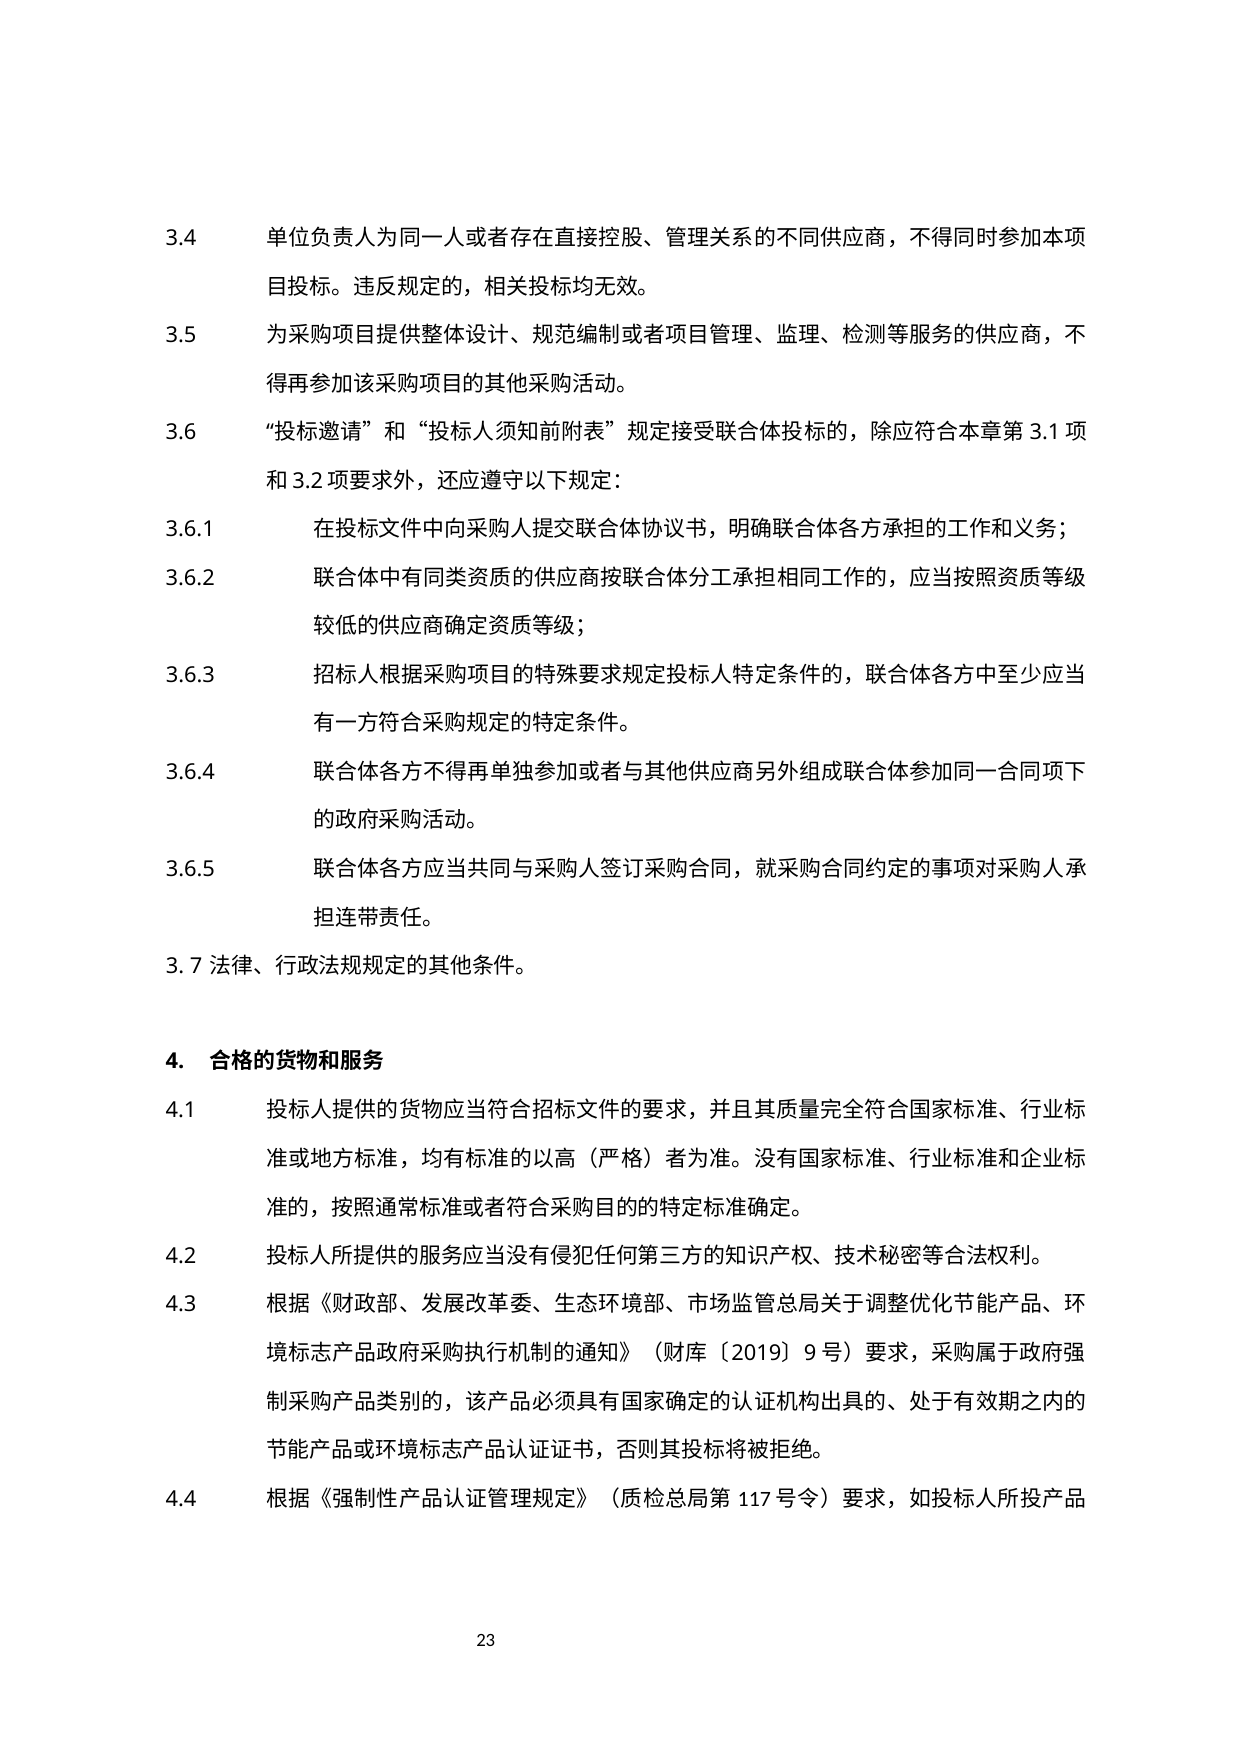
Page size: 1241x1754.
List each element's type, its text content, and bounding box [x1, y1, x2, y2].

list 联合体各方不得再单独参加或者与其他供应商另外组成联合体参加同一合同项下的政府采购活动。 [166, 753, 1087, 834]
list 联合体中有同类资质的供应商按联合体分工承担相同工作的，应当按照资质等级较低的供应商确定资质等级； [165, 559, 1087, 640]
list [165, 1480, 1087, 1513]
list 投标人所提供的服务应当没有侵犯任何第三方的知识产权、技术秘密等合法权利。 [165, 1237, 1087, 1270]
list 联合体各方应当共同与采购人签订采购合同，就采购合同约定的事项对采购人承担连带责任。 [166, 850, 1087, 932]
list 合格的货物和服务 [165, 1043, 1087, 1076]
list 单位负责人为同一人或者存在直接控股、管理关系的不同供应商，不得同时参加本项目投标。违反规定的，相关投标均无效。 [165, 219, 1087, 301]
list 为采购项目提供整体设计、规范编制或者项目管理、监理、检测等服务的供应商，不得再参加该采购项目的其他采购活动。 [165, 317, 1087, 398]
list 招标人根据采购项目的特殊要求规定投标人特定条件的，联合体各方中至少应当有一方符合采购规定的特定条件。 [166, 656, 1087, 737]
list 投标人提供的货物应当符合招标文件的要求，并且其质量完全符合国家标准、行业标准或地方标准，均有标准的以高（严格）者为准。没有国家标准、行业标准和企业标准的，按照通常标准或者符合采购目的的特定标准确定。 [165, 1092, 1087, 1222]
list 在投标文件中向采购人提交联合体协议书，明确联合体各方承担的工作和义务； [165, 511, 1087, 543]
list 法律、行政法规规定的其他条件。 [166, 947, 1087, 980]
list “投标邀请”和“投标人须知前附表”规定接受联合体投标的，除应符合本章第3.1项和3.2项要求外，还应遵守以下规定： [165, 414, 1087, 495]
list 根据《财政部、发展改革委、生态环境部、市场监管总局关于调整优化节能产品、环境标志产品政府采购执行机制的通知》（财库〔2019〕9号）要求，采购属于政府强制采购产品类别的，该产品必须具有国家确定的认证机构出具的、处于有效期之内的节能产品或环境标志产品认证证书，否则其投标将被拒绝。 [165, 1286, 1087, 1464]
